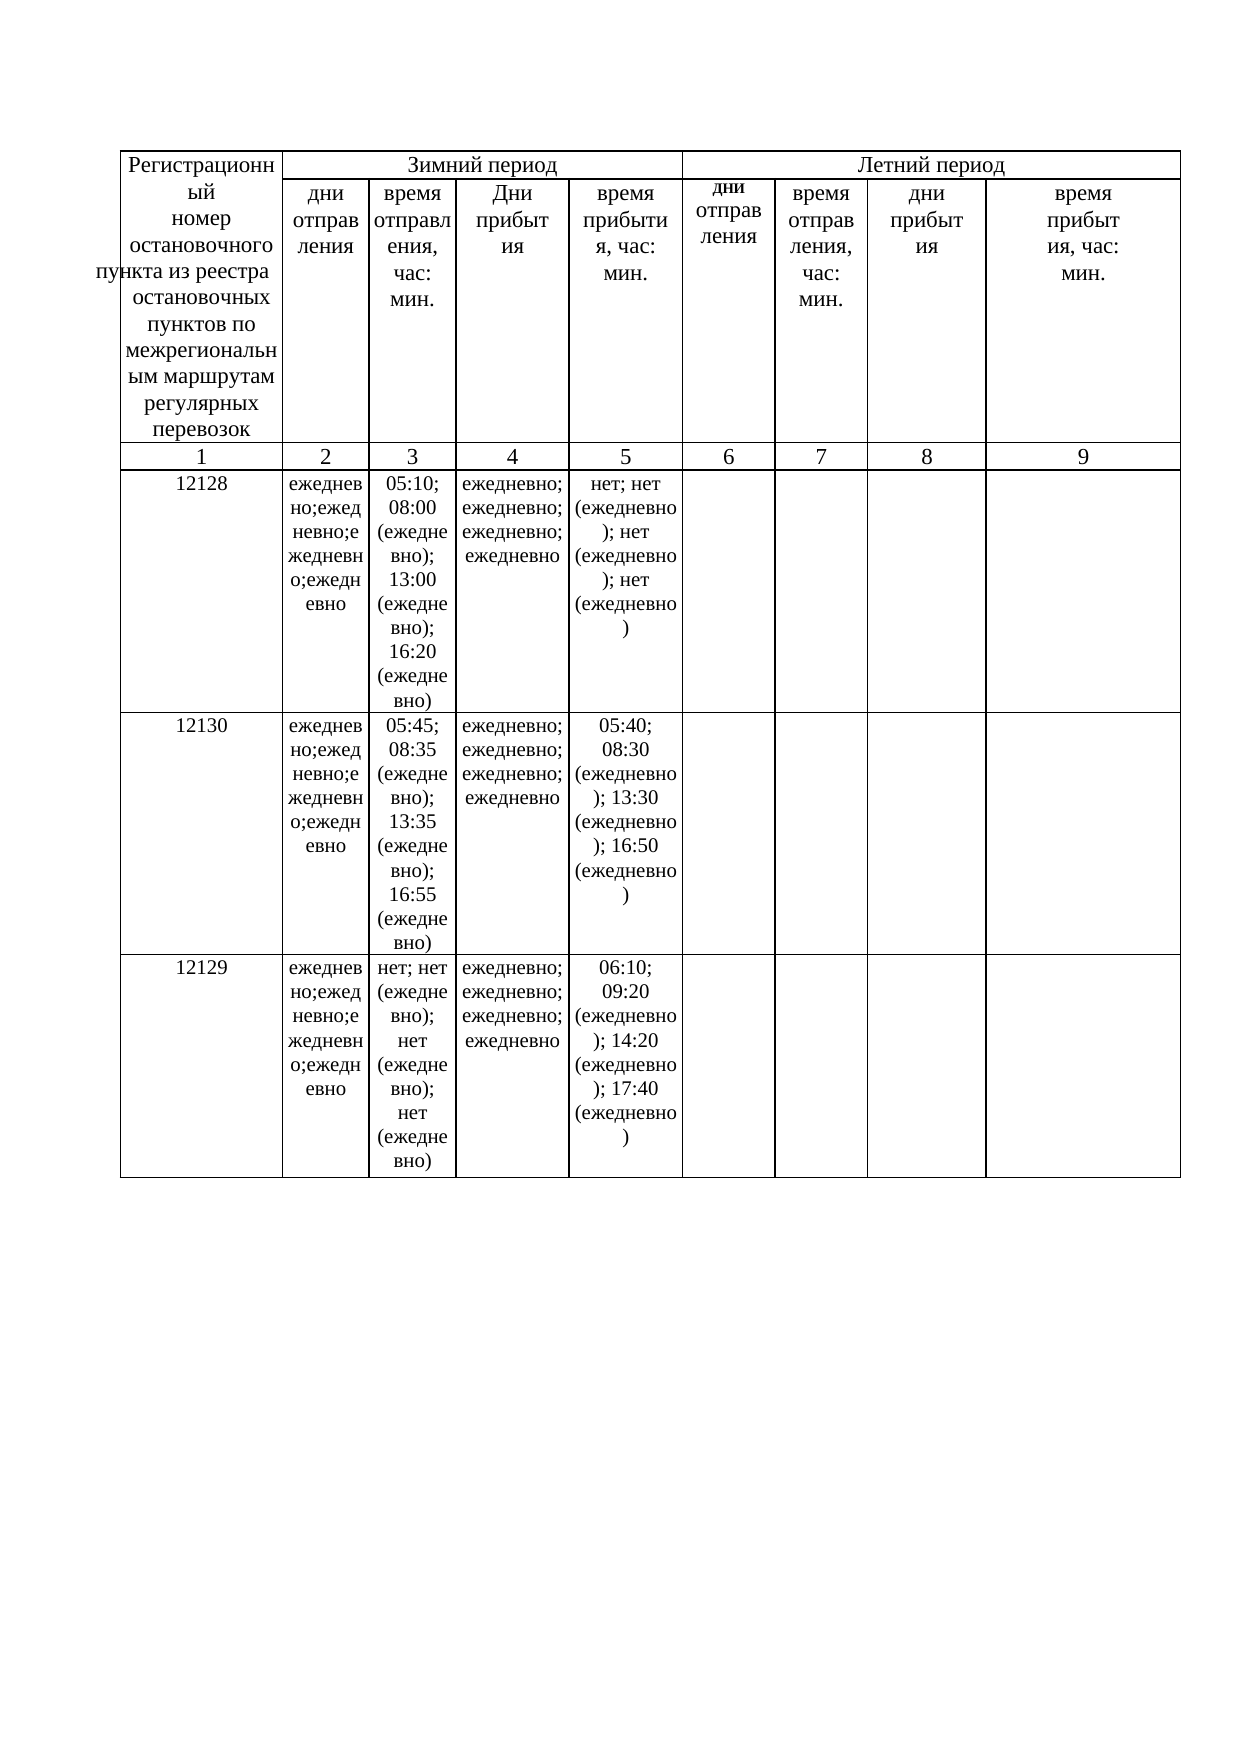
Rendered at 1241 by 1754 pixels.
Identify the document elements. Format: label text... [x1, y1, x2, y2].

table_cell 12129 [121, 955, 282, 1177]
table_cell 12128 [121, 471, 282, 712]
table_cell время прибыти я, час: мин. [570, 180, 682, 441]
table_cell дни отправ ления [283, 180, 368, 441]
table_cell время отправ ления, час: мин. [776, 180, 867, 441]
table_cell 12130 [121, 713, 282, 954]
table_cell 05:45; 08:35 (ежедневно); 13:35 (ежедневно); 16:55 (ежедневно) [370, 713, 455, 954]
table_cell [776, 955, 867, 1177]
table_cell ежедневно;ежедневно;ежедневно;ежедневно [457, 471, 568, 712]
table_cell время прибыт ия, час: мин. [987, 180, 1180, 441]
table_cell 8 [868, 443, 985, 469]
table_cell ежедневно;ежедневно;ежедневно;ежедневно [283, 471, 368, 712]
table_cell [776, 713, 867, 954]
table_cell ДНИ отправ ления [683, 180, 774, 441]
table_cell 5 [570, 443, 682, 469]
table_cell [987, 955, 1180, 1177]
table_cell [868, 471, 985, 712]
table_cell время отправл ения, час: мин. [370, 180, 455, 441]
table_cell 05:10; 08:00 (ежедневно); 13:00 (ежедневно); 16:20 (ежедневно) [370, 471, 455, 712]
table_cell [868, 955, 985, 1177]
table_cell 3 [370, 443, 455, 469]
table_cell [683, 955, 774, 1177]
table_cell [987, 713, 1180, 954]
table_header Зимний период [283, 152, 682, 178]
table_cell [776, 471, 867, 712]
table_cell 1 [121, 443, 282, 469]
table_cell [683, 713, 774, 954]
table_cell 6 [683, 443, 774, 469]
table_cell [868, 713, 985, 954]
table_cell [987, 471, 1180, 712]
table_cell ежедневно;ежедневно;ежедневно;ежедневно [283, 955, 368, 1177]
table_cell 9 [987, 443, 1180, 469]
table_cell ежедневно;ежедневно;ежедневно;ежедневно [457, 955, 568, 1177]
table_cell нет; нет (ежедневно); нет (ежедневно); нет (ежедневно) [370, 955, 455, 1177]
table_header Летний период [683, 152, 1180, 178]
table_cell [683, 471, 774, 712]
table_cell 06:10; 09:20 (ежедневно); 14:20 (ежедневно); 17:40 (ежедневно) [570, 955, 682, 1177]
table_cell ежедневно;ежедневно;ежедневно;ежедневно [283, 713, 368, 954]
table_cell Дни прибыт ия [457, 180, 568, 441]
table_header Регистрационный номер остановочного пункта из реестра остановочных пунктов по межрегиональным маршрутам регулярных перевозок [121, 152, 282, 441]
table_cell 7 [776, 443, 867, 469]
table_cell 05:40; 08:30 (ежедневно); 13:30 (ежедневно); 16:50 (ежедневно) [570, 713, 682, 954]
table_cell дни прибыт ия [868, 180, 985, 441]
table_cell 2 [283, 443, 368, 469]
table_cell нет; нет (ежедневно); нет (ежедневно); нет (ежедневно) [570, 471, 682, 712]
table_cell ежедневно;ежедневно;ежедневно;ежедневно [457, 713, 568, 954]
table_cell 4 [457, 443, 568, 469]
